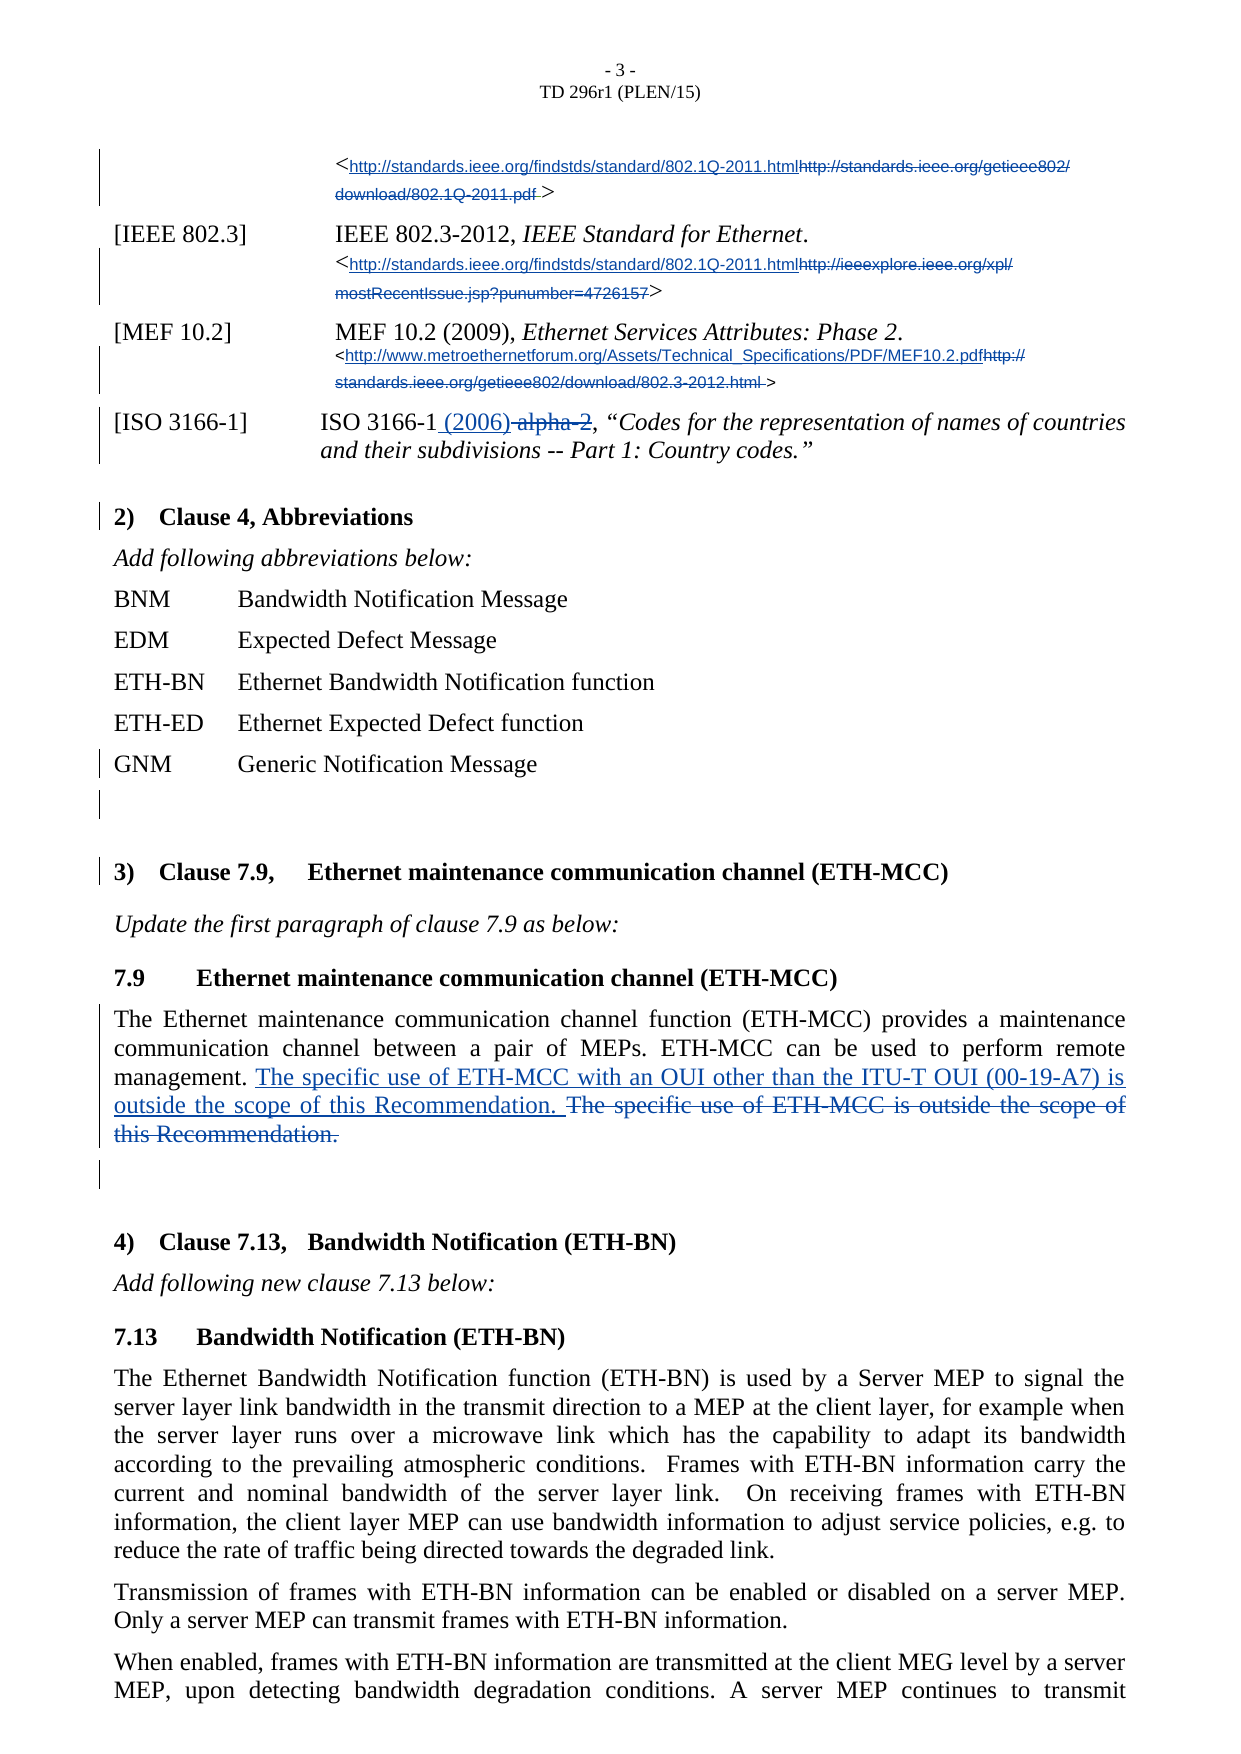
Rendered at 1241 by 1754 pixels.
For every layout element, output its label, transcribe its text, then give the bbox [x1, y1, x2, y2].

subtitle 7.9 Ethernet maintenance communication channel (ETH-MCC) [113, 963, 1127, 992]
text ETH-BN Ethernet Bandwidth Notification function [113, 667, 1127, 695]
text The Ethernet maintenance communication channel function (ETH-MCC) provides a maintenance communication channel between a pair of MEPs. ETH-MCC can be used to perform remote management. [113, 1004, 1127, 1148]
subtitle 7.13 Bandwidth Notification (ETH-BN) [113, 1322, 1127, 1350]
text [ISO 3166-1] ISO 3166-1, “Codes for the representation of names of countries and their subdivisions -- Part 1: Country codes.” [113, 407, 1127, 464]
text GNM Generic Notification Message [113, 749, 1127, 778]
text The Ethernet Bandwidth Notification function (ETH-BN) is used by a Server MEP to signal the server layer link bandwidth in the transmit direction to a MEP at the client layer, for example when the server layer runs over a microwave link which has the capability to adapt its bandwidth according to the prevailing atmospheric conditions. Frames with ETH-BN information carry the current and nominal bandwidth of the server layer link. On receiving frames with ETH-BN information, the client layer MEP can use bandwidth information to adjust service policies, e.g. to reduce the rate of traffic being directed towards the degraded link. [113, 1363, 1127, 1564]
text BNM Bandwidth Notification Message [113, 584, 1127, 613]
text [113, 1647, 1127, 1704]
text 4) Clause 7.13, Bandwidth Notification (ETH-BN) [113, 1227, 1127, 1255]
text [IEEE 802.3] IEEE 802.3-2012, IEEE Standard for Ethernet. <> [113, 219, 1127, 305]
text Update the first paragraph of clause 7.9 as below: [113, 909, 1127, 938]
text ETH-ED Ethernet Expected Defect function [113, 708, 1127, 737]
text Add following abbreviations below: [113, 543, 1127, 572]
text EDM Expected Defect Message [113, 625, 1127, 654]
text 3) Clause 7.9, Ethernet maintenance communication channel (ETH-MCC) [113, 857, 1127, 885]
text 2) Clause 4, Abbreviations [113, 502, 1127, 530]
text Add following new clause 7.13 below: [113, 1268, 1127, 1297]
text [MEF 10.2] MEF 10.2 (2009), Ethernet Services Attributes: Phase 2. <> [113, 317, 1127, 394]
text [113, 149, 1127, 206]
text Transmission of frames with ETH-BN information can be enabled or disabled on a server MEP. Only a server MEP can transmit frames with ETH-BN information. [113, 1577, 1127, 1634]
